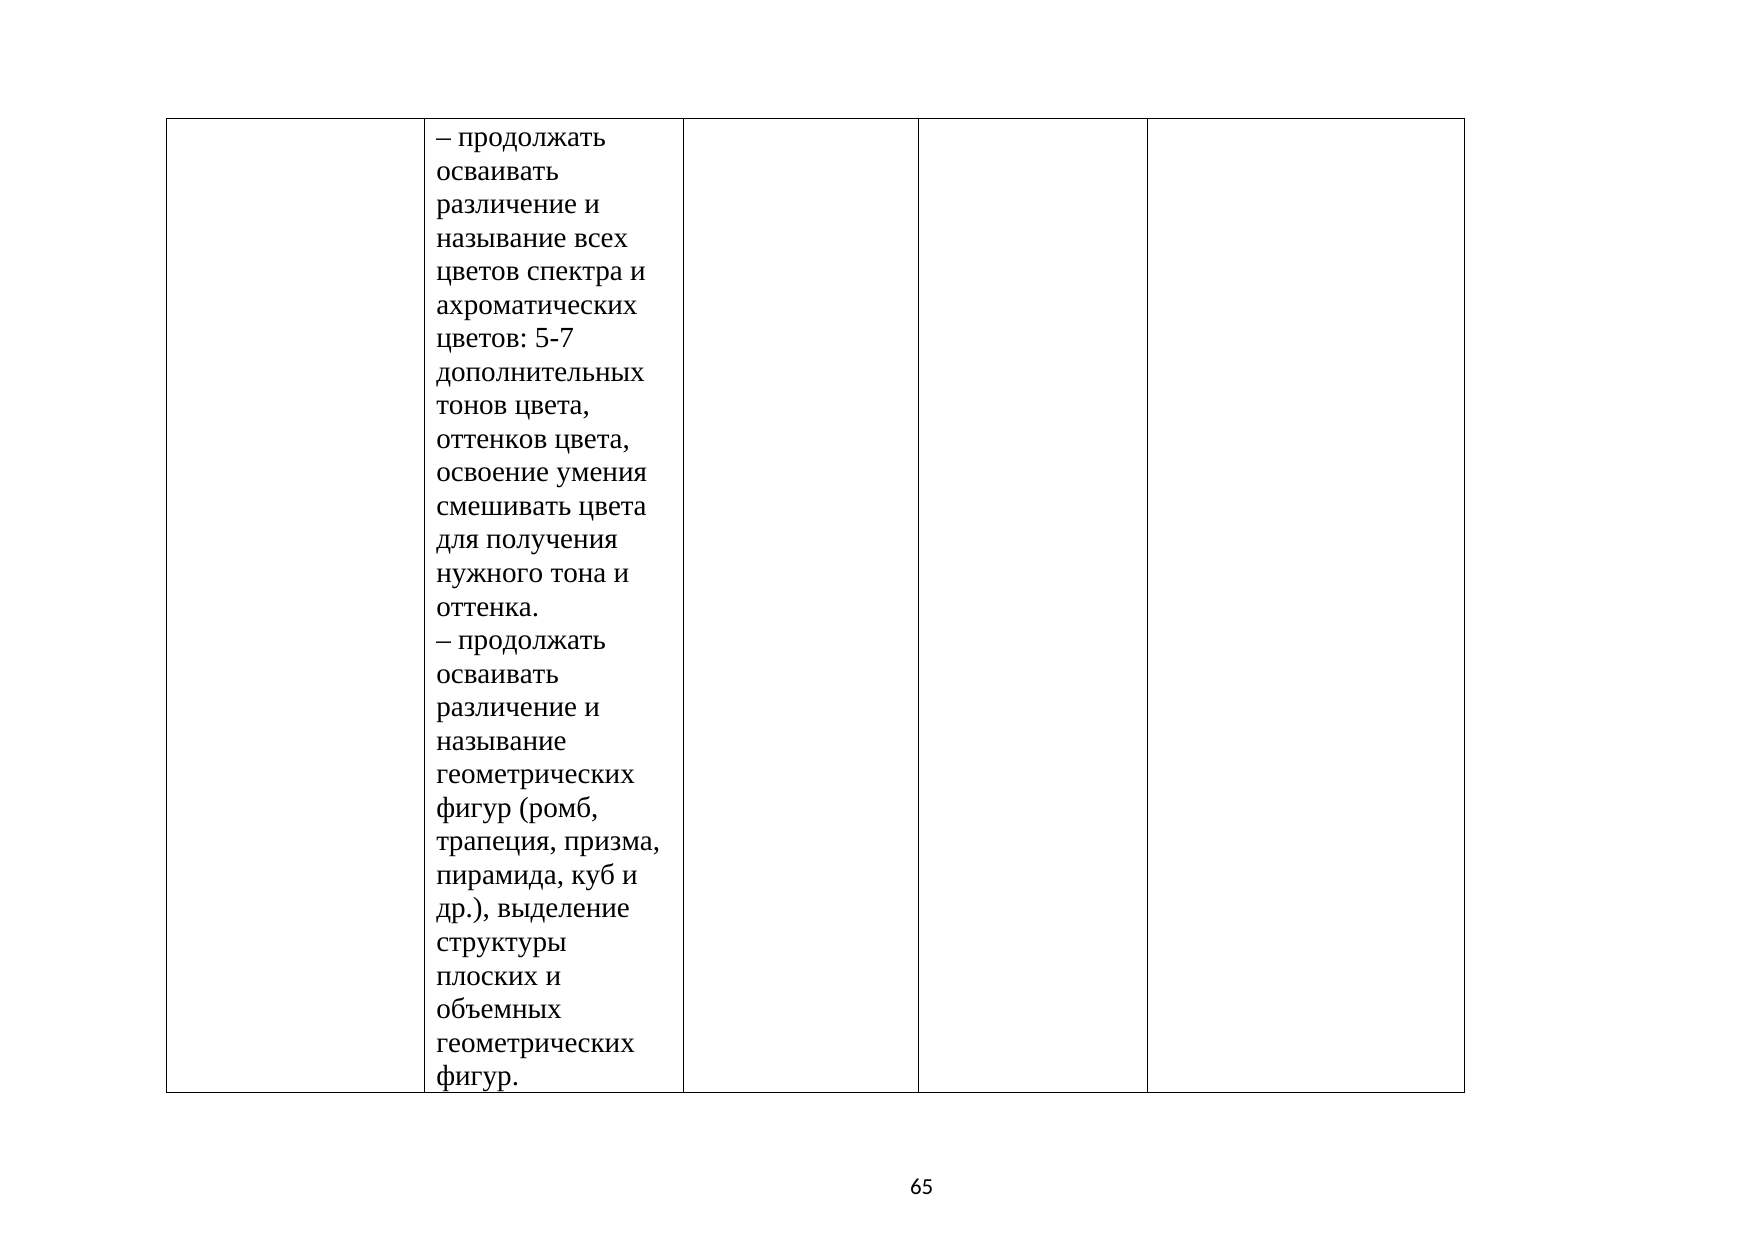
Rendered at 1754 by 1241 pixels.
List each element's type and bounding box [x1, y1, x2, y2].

table_cell [1148, 119, 1464, 1092]
table_cell [167, 119, 424, 1092]
table_cell [425, 119, 683, 1092]
table_cell [684, 119, 918, 1092]
table_cell [919, 119, 1147, 1092]
